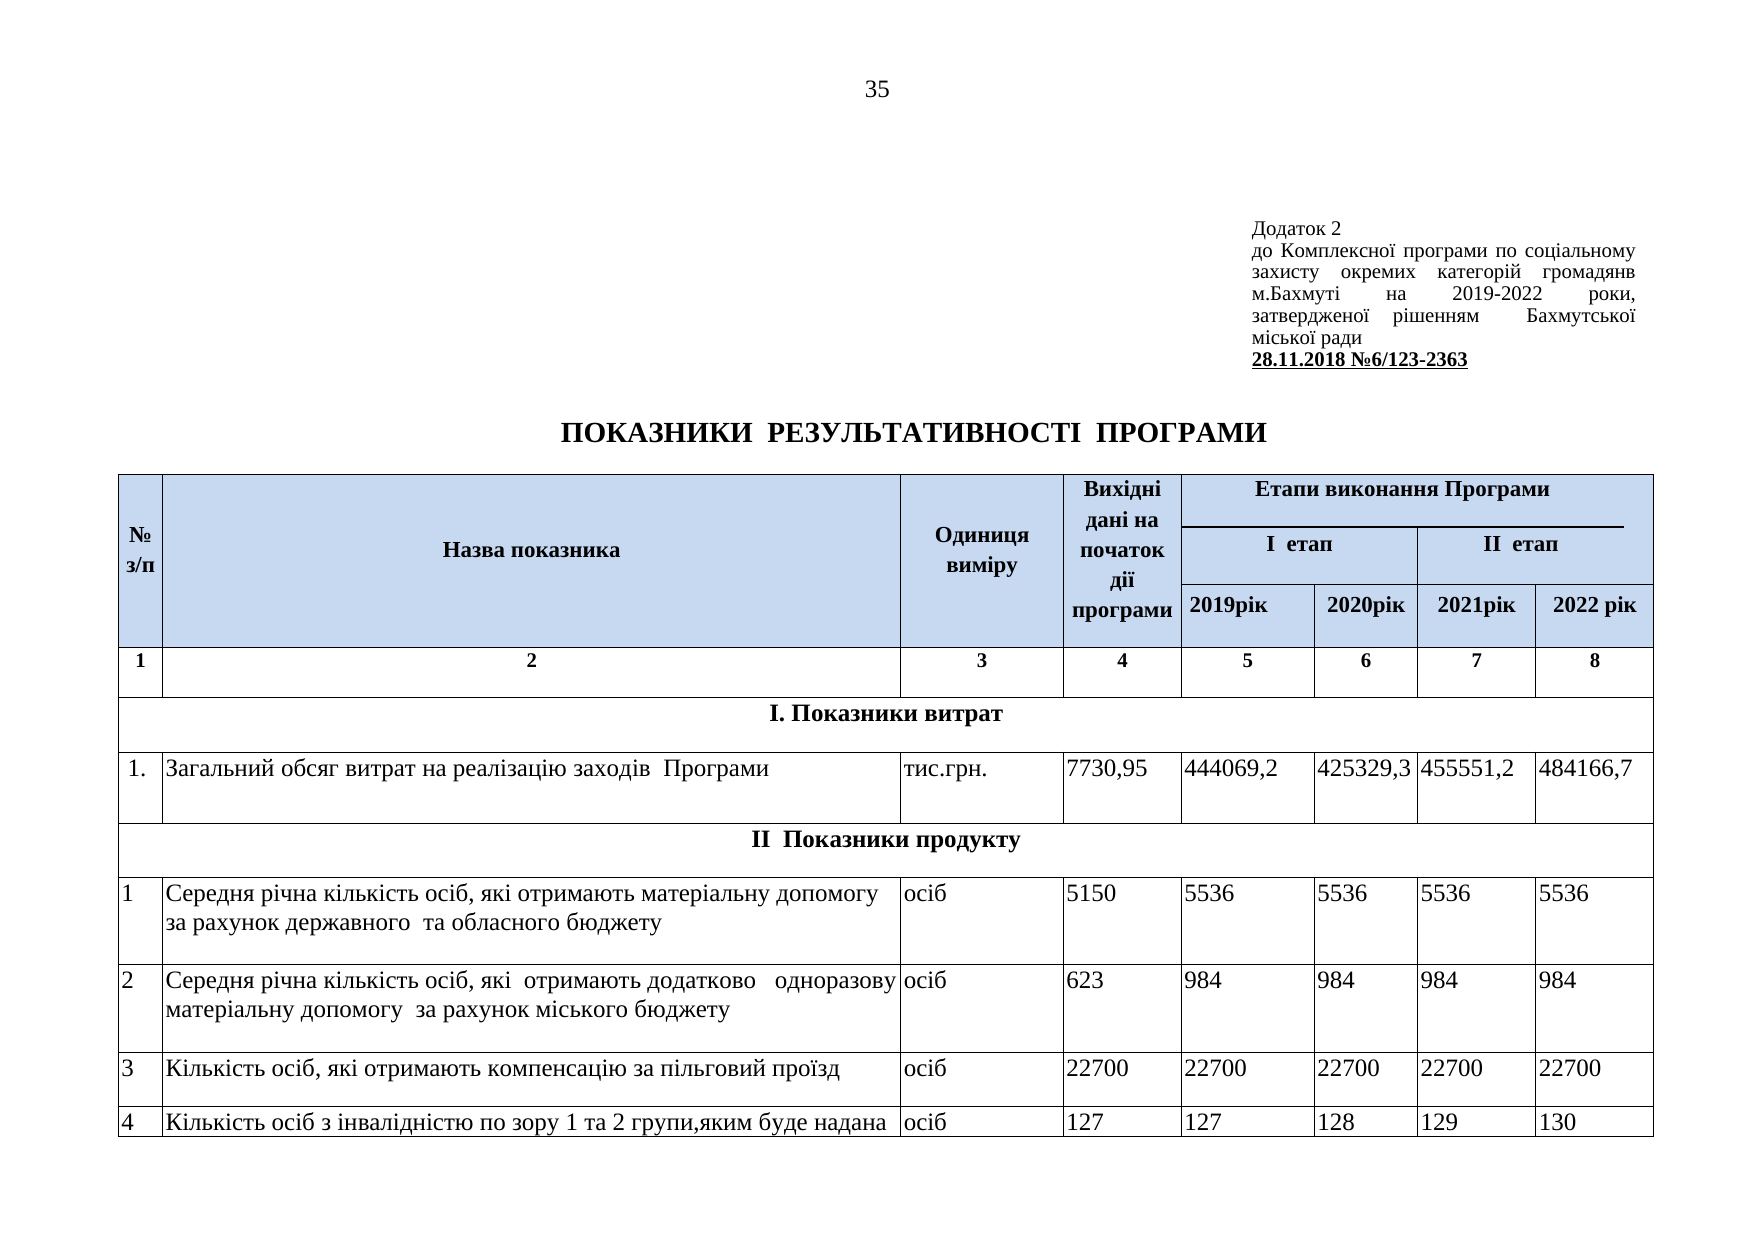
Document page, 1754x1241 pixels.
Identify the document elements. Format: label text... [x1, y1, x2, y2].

text ПОКАЗНИКИ РЕЗУЛЬТАТИВНОСТІ ПРОГРАМИ [118, 415, 1636, 448]
table_cell осіб [901, 1107, 1063, 1136]
table_cell 2019рік [1182, 585, 1314, 647]
table_cell 6 [1315, 648, 1417, 697]
table_cell 22700 [1536, 1053, 1653, 1106]
table_cell 984 [1315, 965, 1417, 1052]
table_cell 3 [119, 1053, 162, 1106]
table_cell I етап [1182, 528, 1417, 584]
table_header [1624, 475, 1653, 584]
table_cell Середня річна кількість осіб, які отримають додатково одноразову матеріальну допомогу за рахунок міського бюджету [163, 965, 900, 1052]
table_cell 2021рік [1418, 585, 1535, 647]
table_cell 5536 [1418, 878, 1535, 964]
table_cell 623 [1064, 965, 1181, 1052]
table_cell І. Показники витрат [119, 698, 1653, 752]
table_cell 130 [1536, 1107, 1653, 1136]
table_cell 5536 [1315, 878, 1417, 964]
table_cell 8 [1536, 648, 1653, 697]
table_cell 5 [1182, 648, 1314, 697]
table_cell Середня річна кількість осіб, які отримають матеріальну допомогу за рахунок державного та обласного бюджету [163, 878, 900, 964]
table_cell осіб [901, 878, 1063, 964]
table_cell II етап [1418, 528, 1624, 584]
table_cell 2 [119, 965, 162, 1052]
table_cell 22700 [1064, 1053, 1181, 1106]
table_cell 129 [1418, 1107, 1535, 1136]
table_cell Загальний обсяг витрат на реалізацію заходів Програми [163, 753, 900, 823]
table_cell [163, 1107, 900, 1136]
table_cell 444069,2 [1182, 753, 1314, 823]
table_cell 4 [1064, 648, 1181, 697]
table_cell 7 [1418, 648, 1535, 697]
table_cell 455551,2 [1418, 753, 1535, 823]
table_header № з/п [119, 475, 162, 647]
table_header Одиниця виміру [901, 475, 1063, 647]
table_cell 2 [163, 648, 900, 697]
table_cell 5150 [1064, 878, 1181, 964]
table_cell 127 [1182, 1107, 1314, 1136]
table_header Додаток 2 до Комплексної програми по соціальному захисту окремих категорій громадянв м.Бахмуті на 2019-2022 роки, затвердженої рішенням Бахмутської міської ради 28.11.2018 №6/123-2363 [1240, 194, 1647, 393]
table_cell 1. [119, 753, 162, 823]
table_cell 5536 [1536, 878, 1653, 964]
table_cell 5536 [1182, 878, 1314, 964]
table_cell осіб [901, 1053, 1063, 1106]
table_cell Кількість осіб, які отримають компенсацію за пільговий проїзд [163, 1053, 900, 1106]
table_cell 128 [1315, 1107, 1417, 1136]
table_cell 4 [119, 1107, 162, 1136]
table_cell 3 [901, 648, 1063, 697]
table_cell 22700 [1315, 1053, 1417, 1106]
table_cell 984 [1418, 965, 1535, 1052]
table_header Назва показника [163, 475, 900, 647]
table_header Вихідні дані на початок дії програми [1064, 475, 1181, 647]
table_cell тис.грн. [901, 753, 1063, 823]
table_cell осіб [901, 965, 1063, 1052]
table_cell 22700 [1418, 1053, 1535, 1106]
table_cell 127 [1064, 1107, 1181, 1136]
table_cell ІІ Показники продукту [119, 824, 1653, 877]
table_cell 7730,95 [1064, 753, 1181, 823]
table_cell 1 [119, 878, 162, 964]
table_header Етапи виконання Програми [1182, 475, 1624, 526]
table_cell 2020рік [1315, 585, 1417, 647]
table_cell 425329,3 [1315, 753, 1417, 823]
table_cell 1 [119, 648, 162, 697]
table_cell 984 [1182, 965, 1314, 1052]
table_cell 984 [1536, 965, 1653, 1052]
table_cell 22700 [1182, 1053, 1314, 1106]
table_cell 484166,7 [1536, 753, 1653, 823]
table_cell 2022 рік [1536, 585, 1653, 647]
